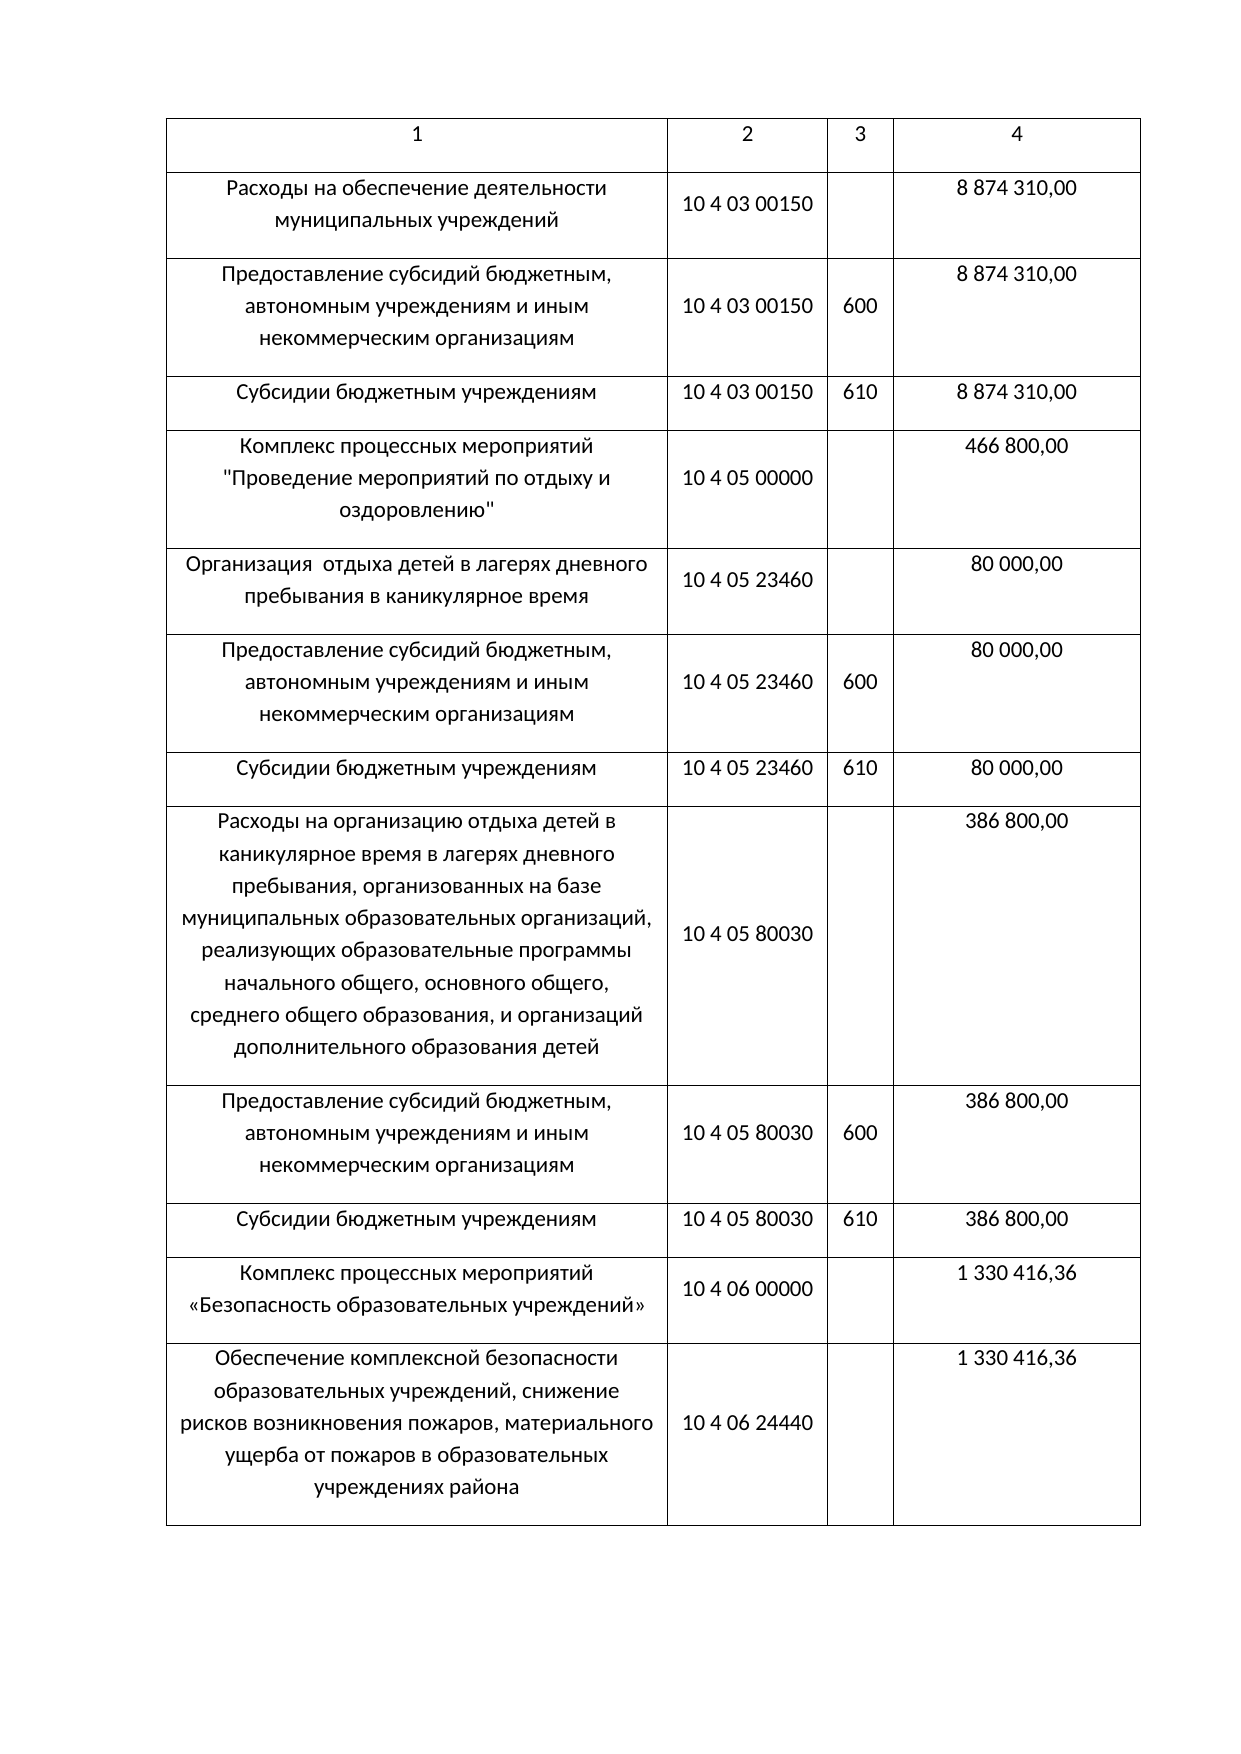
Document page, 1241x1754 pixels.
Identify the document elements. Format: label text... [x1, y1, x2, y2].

table_cell 8 874 310,00 [894, 259, 1140, 376]
table_cell [828, 431, 893, 548]
table_cell 10 4 05 23460 [668, 753, 827, 806]
table_cell 80 000,00 [894, 635, 1140, 752]
table_cell Субсидии бюджетным учреждениям [167, 753, 667, 806]
table_cell 1 330 416,36 [894, 1344, 1140, 1525]
table_cell 386 800,00 [894, 807, 1140, 1085]
table_cell Предоставление субсидий бюджетным, автономным учреждениям и иным некоммерческим организациям [167, 635, 667, 752]
table_header 2 [668, 119, 827, 172]
table_cell 10 4 05 80030 [668, 1086, 827, 1203]
table_cell 466 800,00 [894, 431, 1140, 548]
table_cell [828, 173, 893, 258]
table_cell 600 [828, 1086, 893, 1203]
table_cell 8 874 310,00 [894, 173, 1140, 258]
table_cell 1 330 416,36 [894, 1258, 1140, 1342]
table_cell 8 874 310,00 [894, 377, 1140, 430]
table_cell 80 000,00 [894, 549, 1140, 634]
table_cell [828, 807, 893, 1085]
table_cell Предоставление субсидий бюджетным, автономным учреждениям и иным некоммерческим организациям [167, 259, 667, 376]
table_cell 10 4 05 23460 [668, 549, 827, 634]
table_header 4 [894, 119, 1140, 172]
table_cell [828, 1258, 893, 1342]
table_cell 10 4 05 80030 [668, 1204, 827, 1257]
table_cell 600 [828, 259, 893, 376]
table_cell 10 4 05 80030 [668, 807, 827, 1085]
table_cell [828, 549, 893, 634]
table_cell 10 4 03 00150 [668, 259, 827, 376]
table_cell Расходы на обеспечение деятельности муниципальных учреждений [167, 173, 667, 258]
table_cell Организация отдыха детей в лагерях дневного пребывания в каникулярное время [167, 549, 667, 634]
table_cell 10 4 05 00000 [668, 431, 827, 548]
table_cell 610 [828, 377, 893, 430]
table_cell 10 4 05 23460 [668, 635, 827, 752]
table_cell [828, 1344, 893, 1525]
table_cell Предоставление субсидий бюджетным, автономным учреждениям и иным некоммерческим организациям [167, 1086, 667, 1203]
table_cell Комплекс процессных мероприятий «Безопасность образовательных учреждений» [167, 1258, 667, 1342]
table_cell 386 800,00 [894, 1086, 1140, 1203]
table_cell 610 [828, 753, 893, 806]
table_cell 610 [828, 1204, 893, 1257]
table_cell Обеспечение комплексной безопасности образовательных учреждений, снижение рисков возникновения пожаров, материального ущерба от пожаров в образовательных учреждениях района [167, 1344, 667, 1525]
table_header 3 [828, 119, 893, 172]
table_cell Комплекс процессных мероприятий "Проведение мероприятий по отдыху и оздоровлению" [167, 431, 667, 548]
table_cell Субсидии бюджетным учреждениям [167, 1204, 667, 1257]
table_cell 80 000,00 [894, 753, 1140, 806]
table_cell 10 4 03 00150 [668, 173, 827, 258]
table_cell 10 4 06 24440 [668, 1344, 827, 1525]
table_cell 600 [828, 635, 893, 752]
table_header 1 [167, 119, 667, 172]
table_cell Расходы на организацию отдыха детей в каникулярное время в лагерях дневного пребывания, организованных на базе муниципальных образовательных организаций, реализующих образовательные программы начального общего, основного общего, среднего общего образования, и организаций дополнительного образования детей [167, 807, 667, 1085]
table_cell Субсидии бюджетным учреждениям [167, 377, 667, 430]
table_cell 10 4 03 00150 [668, 377, 827, 430]
table_cell 10 4 06 00000 [668, 1258, 827, 1342]
table_cell 386 800,00 [894, 1204, 1140, 1257]
